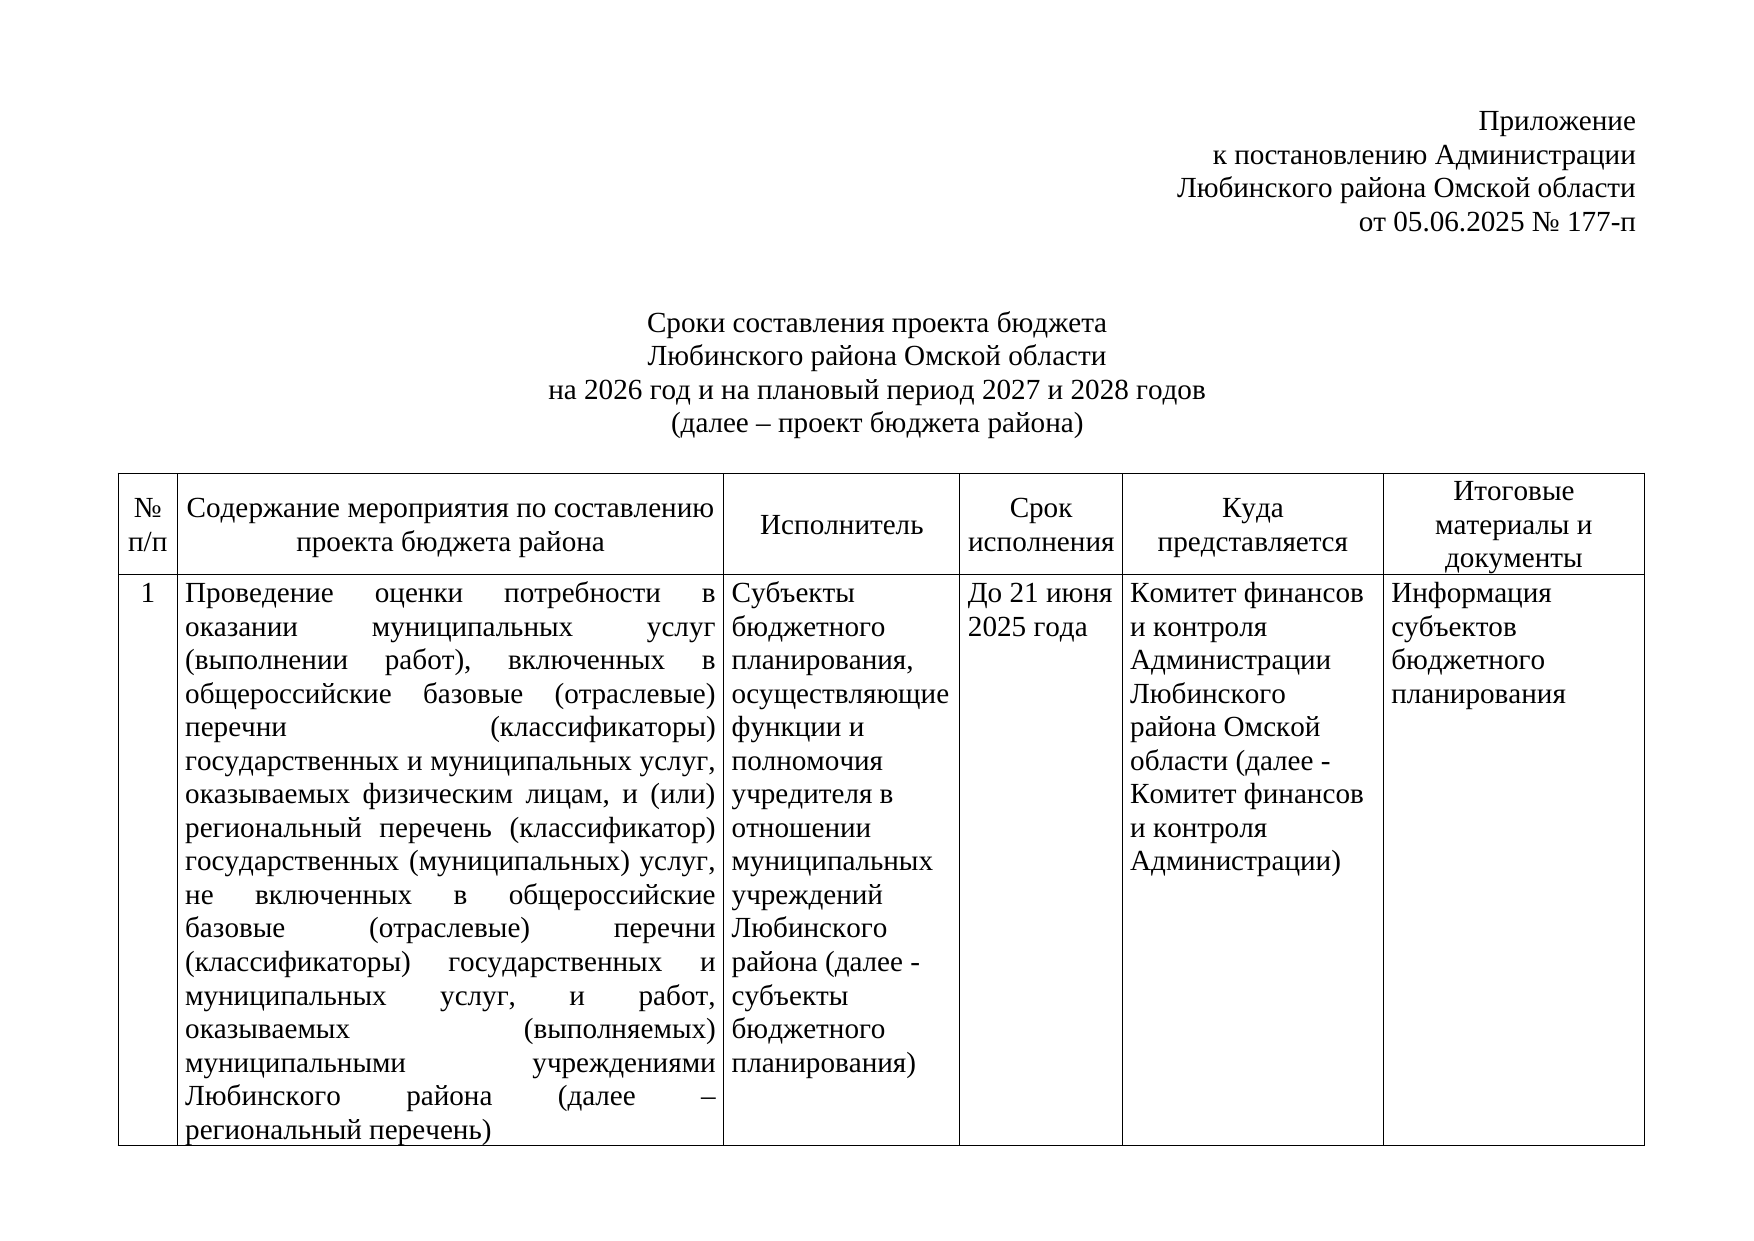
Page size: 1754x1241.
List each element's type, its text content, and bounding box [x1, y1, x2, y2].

table_cell Проведение оценки потребности в оказании муниципальных услуг (выполнении работ), включенных в общероссийские базовые (отраслевые) перечни (классификаторы) государственных и муниципальных услуг, оказываемых физическим лицам, и (или) региональный перечень (классификатор) государственных (муниципальных) услуг, не включенных в общероссийские базовые (отраслевые) перечни (классификаторы) государственных и муниципальных услуг, и работ, оказываемых (выполняемых) муниципальными учреждениями Любинского района (далее – региональный перечень) [178, 575, 723, 1145]
table_header Куда представляется [1123, 474, 1383, 574]
table_cell Субъекты бюджетного планирования, осуществляющие функции и полномочия учредителя в отношении муниципальных учреждений Любинского района (далее - субъекты бюджетного планирования) [724, 575, 959, 1145]
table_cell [1384, 575, 1644, 1145]
text на 2026 год и на плановый период 2027 и 2028 годов [118, 372, 1636, 405]
text Любинского района Омской области [118, 171, 1636, 204]
text к постановлению Администрации [118, 137, 1636, 171]
table_header Содержание мероприятия по составлению проекта бюджета района [178, 474, 723, 574]
text Приложение [118, 103, 1636, 137]
table_header Исполнитель [724, 474, 959, 574]
table_header № п/п [119, 474, 177, 574]
text Сроки составления проекта бюджета [118, 305, 1636, 338]
table_cell До 21 июня 2025 года [960, 575, 1122, 1145]
table_cell 1 [119, 575, 177, 1145]
table_header Срок исполнения [960, 474, 1122, 574]
table_cell Комитет финансов и контроля Администрации Любинского района Омской области (далее - Комитет финансов и контроля Администрации) [1123, 575, 1383, 1145]
text от 05.06.2025 № 177-п [118, 204, 1636, 238]
text (далее – проект бюджета района) [118, 405, 1636, 439]
text Любинского района Омской области [118, 338, 1636, 372]
table_header Итоговые материалы и документы [1384, 474, 1644, 574]
